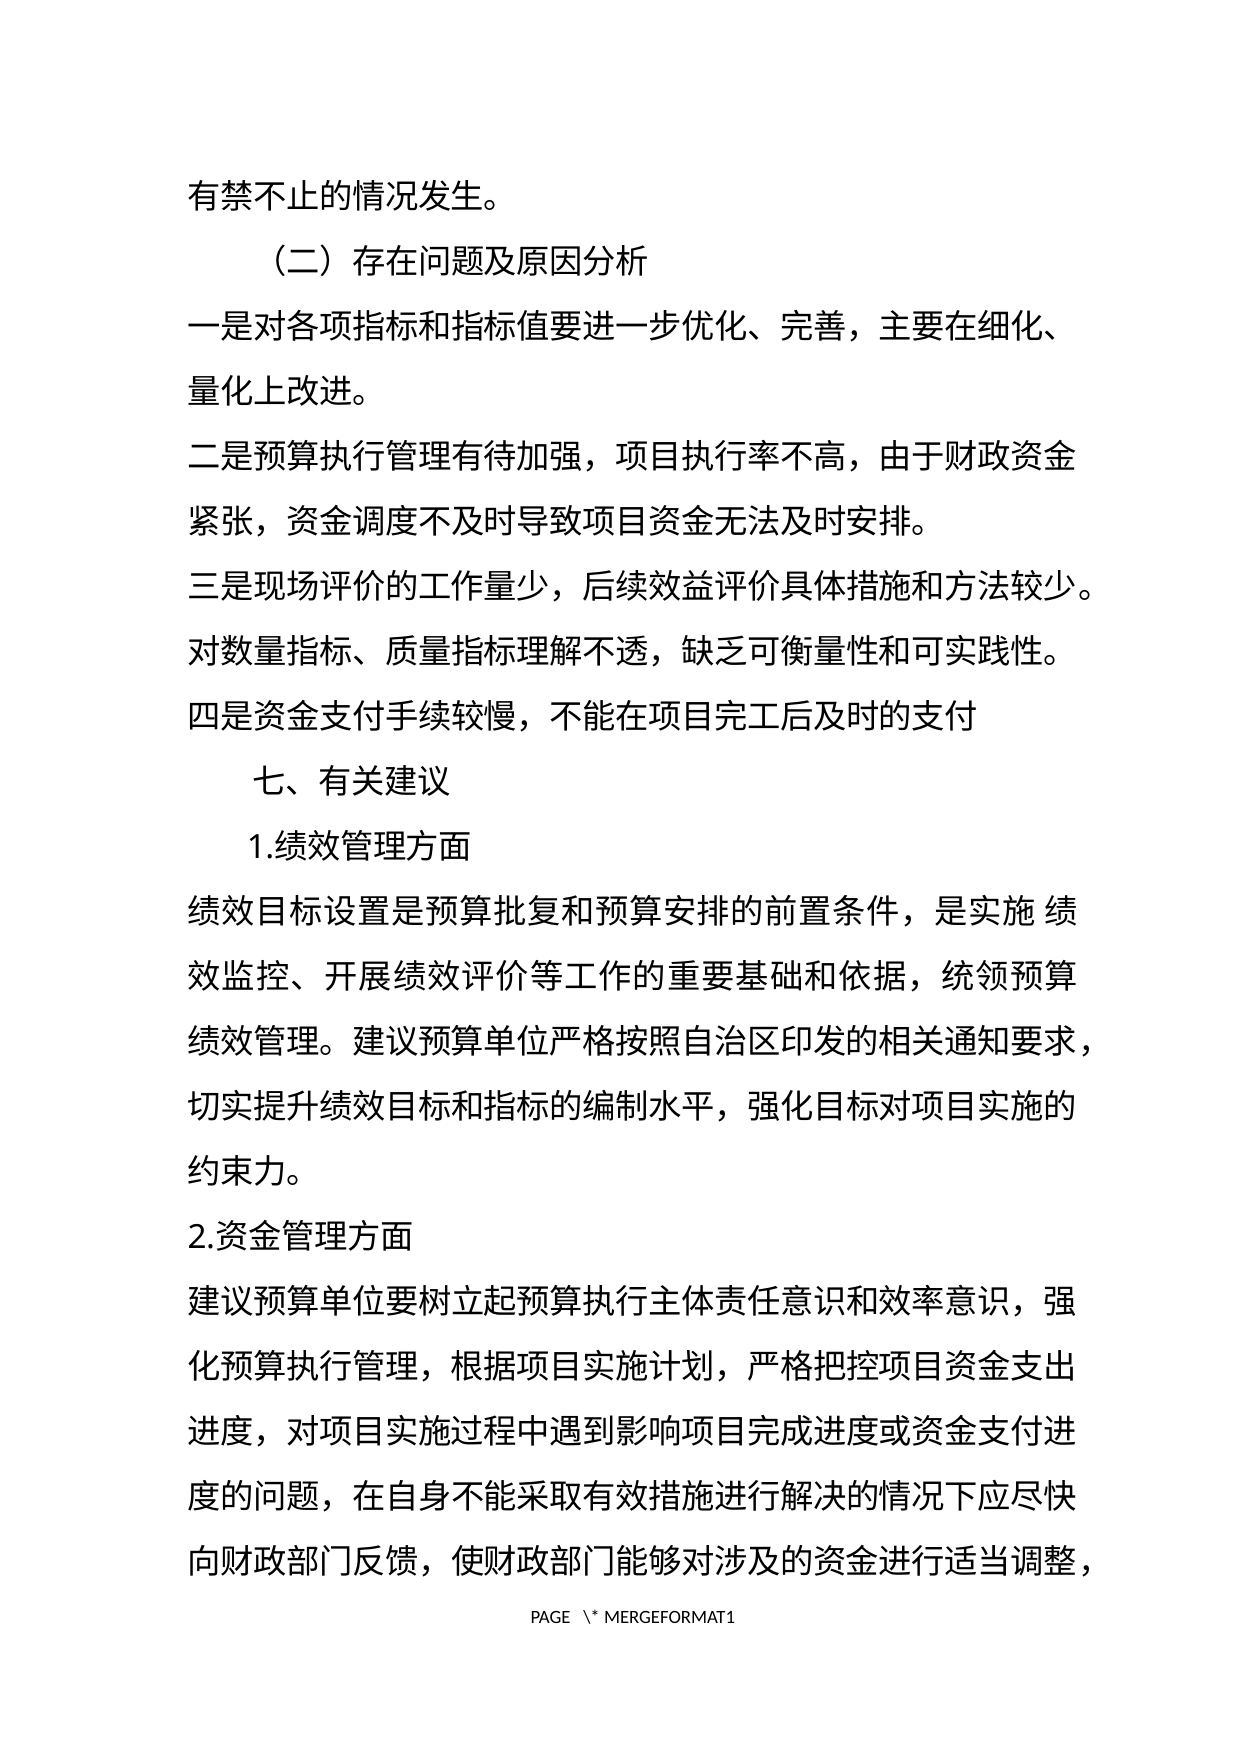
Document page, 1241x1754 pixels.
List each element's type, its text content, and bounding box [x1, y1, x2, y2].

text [187, 162, 1078, 747]
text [187, 812, 1078, 1592]
text 七、有关建议 [187, 747, 1078, 812]
